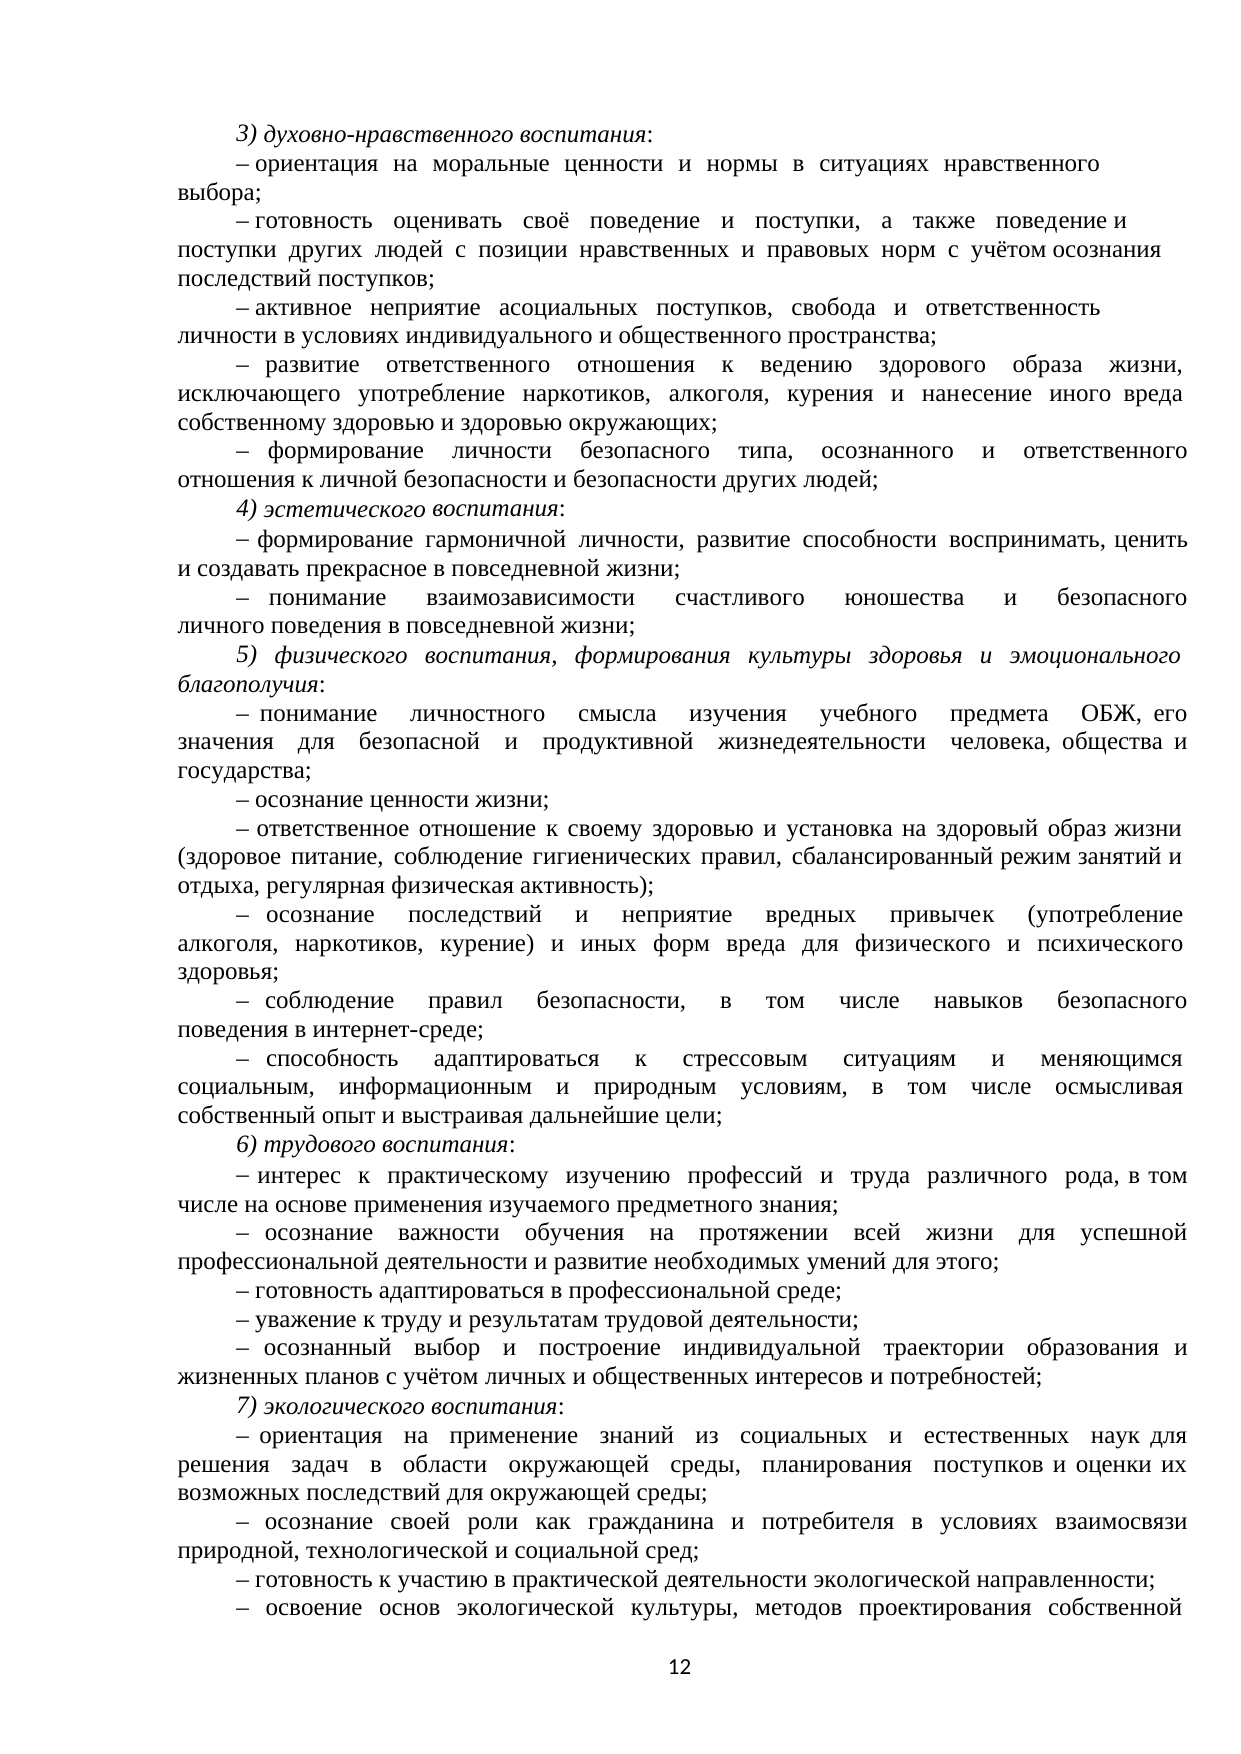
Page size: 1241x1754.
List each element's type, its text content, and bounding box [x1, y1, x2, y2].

text – развитие ответственного отношения к ведению здорового образа жизни, исключающего употребление наркотиков, алкоголя, курения и нанесение иного вреда собственному здоровью и здоровью окружающих; [177, 349, 1183, 436]
text – понимание взаимозависимости счастливого юношества и безопасного личного поведения в повседневной жизни; [177, 582, 1187, 639]
text – осознанный выбор и построение индивидуальной траектории образования и жизненных планов с учётом личных и общественных интересов и потребностей; [177, 1332, 1187, 1390]
text 5) физического воспитания, формирования культуры здоровья и эмоционального благополучия: [177, 639, 1181, 698]
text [177, 1592, 1182, 1621]
text – готовность адаптироваться в профессиональной среде; [177, 1275, 918, 1304]
text – готовность оценивать своё поведение и поступки, а также поведение и поступки других людей с позиции нравственных и правовых норм с учётом осознания последствий поступков; [177, 206, 1188, 292]
text – интерес к практическому изучению профессий и труда различного рода, в том числе на основе применения изучаемого предметного знания; [177, 1159, 1188, 1217]
text – осознание последствий и неприятие вредных привычек (употребление алкоголя, наркотиков, курение) и иных форм вреда для физического и психического здоровья; [177, 899, 1183, 985]
text – уважение к труду и результатам трудовой деятельности; [177, 1304, 918, 1332]
text 4) эстетического воспитания: [177, 493, 1181, 523]
text – активное неприятие асоциальных поступков, свобода и ответственность личности в условиях индивидуального и общественного пространства; [177, 292, 1188, 349]
text – формирование личности безопасного типа, осознанного и ответственного отношения к личной безопасности и безопасности других людей; [177, 436, 1187, 493]
text – готовность к участию в практической деятельности экологической направленности; [177, 1564, 1188, 1592]
text 3) духовно-нравственного воспитания: [177, 118, 1181, 148]
text – ориентация на применение знаний из социальных и естественных наук для решения задач в области окружающей среды, планирования поступков и оценки их возможных последствий для окружающей среды; [177, 1420, 1187, 1506]
text – осознание важности обучения на протяжении всей жизни для успешной профессиональной деятельности и развитие необходимых умений для этого; [177, 1217, 1188, 1275]
text – соблюдение правил безопасности, в том числе навыков безопасного поведения в интернет-среде; [177, 985, 1188, 1043]
text 6) трудового воспитания: [177, 1129, 1181, 1159]
text – формирование гармоничной личности, развитие способности воспринимать, ценить и создавать прекрасное в повседневной жизни; [177, 523, 1188, 582]
text – способность адаптироваться к стрессовым ситуациям и меняющимся социальным, информационным и природным условиям, в том числе осмысливая собственный опыт и выстраивая дальнейшие цели; [177, 1043, 1183, 1129]
text – осознание ценности жизни; [177, 784, 1183, 813]
text – ориентация на моральные ценности и нормы в ситуациях нравственного выбора; [177, 148, 1187, 206]
text – понимание личностного смысла изучения учебного предмета ОБЖ, его значения для безопасной и продуктивной жизнедеятельности человека, общества и государства; [177, 698, 1188, 784]
text – осознание своей роли как гражданина и потребителя в условиях взаимосвязи природной, технологической и социальной сред; [177, 1506, 1187, 1564]
text 7) экологического воспитания: [177, 1390, 1181, 1420]
text – ответственное отношение к своему здоровью и установка на здоровый образ жизни (здоровое питание, соблюдение гигиенических правил, сбалансированный режим занятий и отдыха, регулярная физическая активность); [177, 813, 1182, 899]
